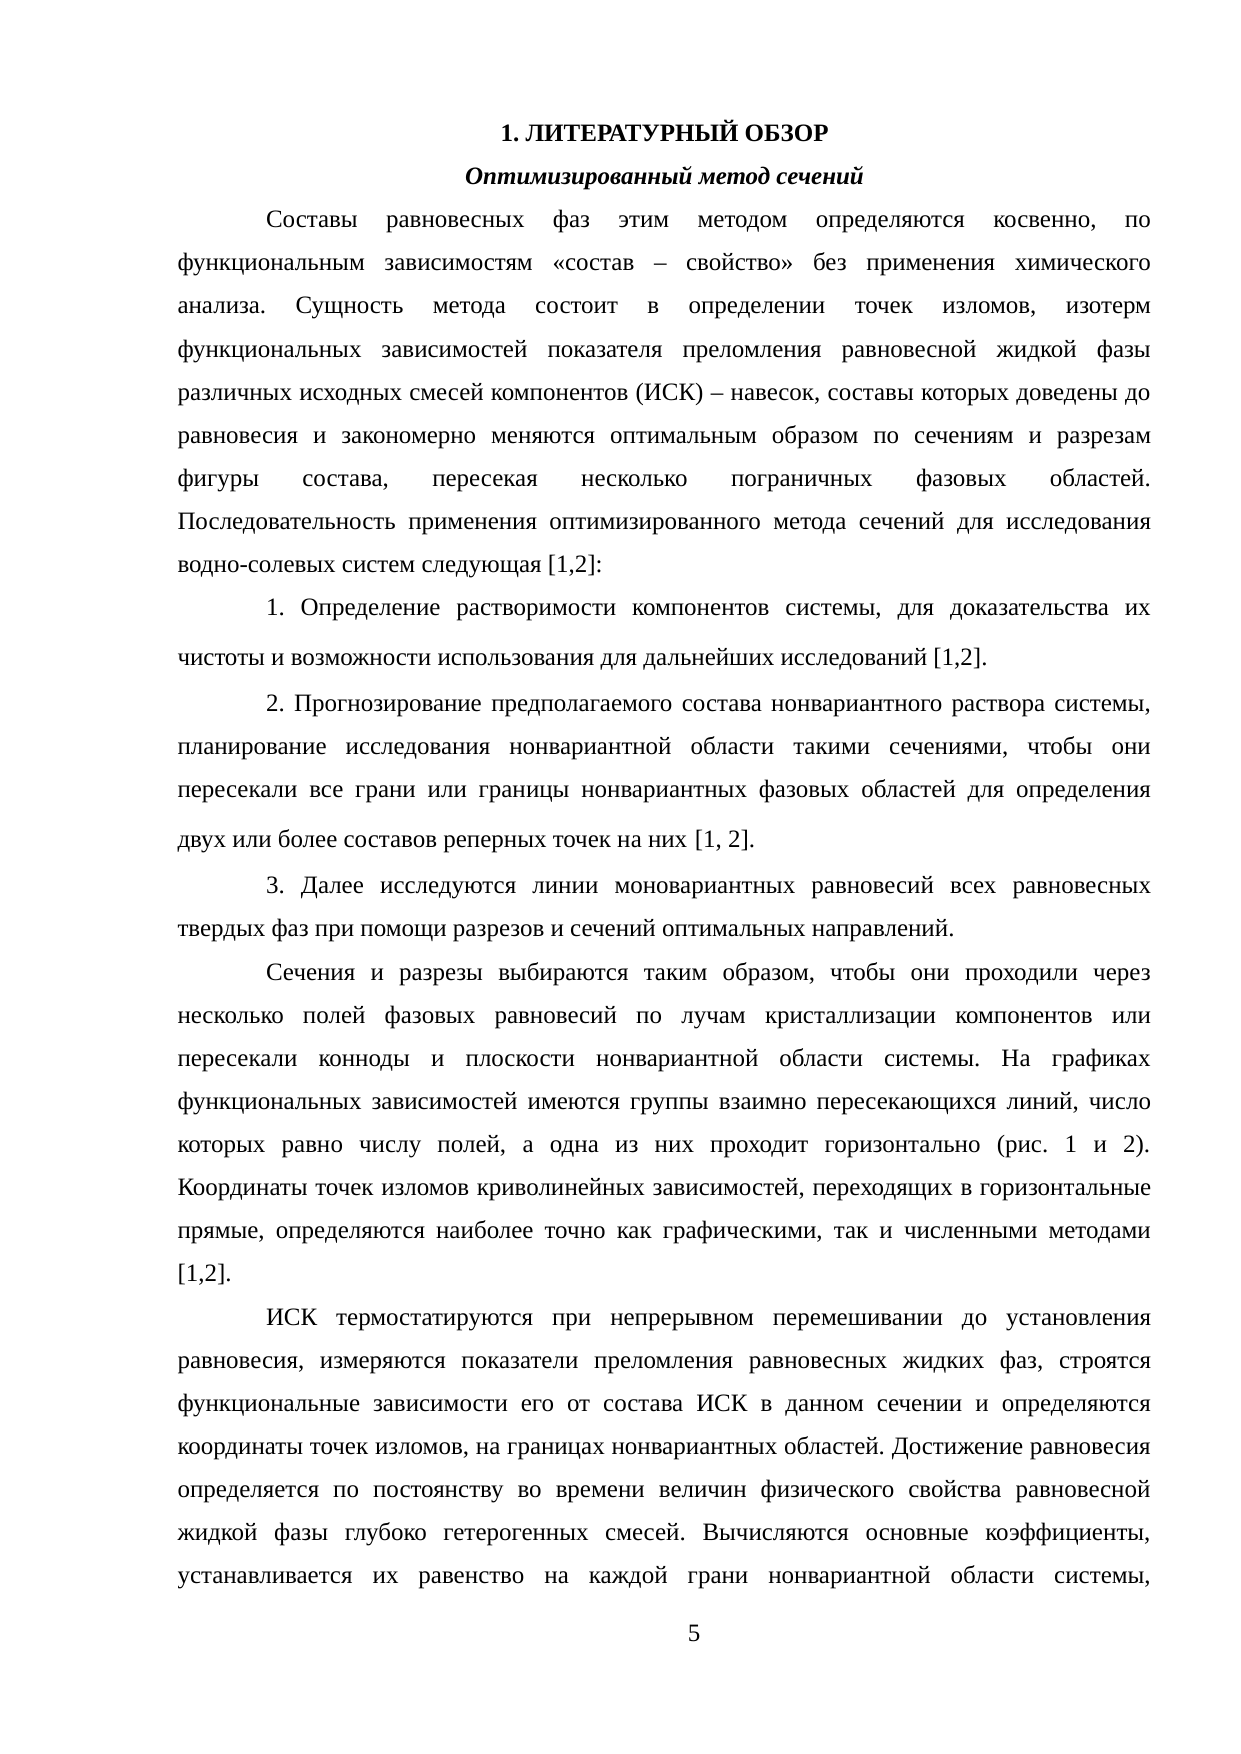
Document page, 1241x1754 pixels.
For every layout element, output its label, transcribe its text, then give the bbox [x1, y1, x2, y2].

text 2. Прогнозирование предполагаемого состава нонвариантного раствора системы, планирование исследования нонвариантной области такими сечениями, чтобы они пересекали все грани или границы нонвариантных фазовых областей для определения двух или более составов реперных точек на них [1, 2]. [177, 688, 1152, 854]
text 1. ЛИТЕРАТУРНЫЙ ОБЗОР [177, 118, 1152, 147]
text Сечения и разрезы выбираются таким образом, чтобы они проходили через несколько полей фазовых равновесий по лучам кристаллизации компонентов или пересекали конноды и плоскости нонвариантной области системы. На графиках функциональных зависимостей имеются группы взаимно пересекающихся линий, число которых равно числу полей, а одна из них проходит горизонтально (рис. 1 и 2). Координаты точек изломов криволинейных зависимостей, переходящих в горизонтальные прямые, определяются наиболее точно как графическими, так и численными методами [1,2]. [177, 957, 1152, 1287]
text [177, 1302, 1152, 1589]
text 1. Определение растворимости компонентов системы, для доказательства их чистоты и возможности использования для дальнейших исследований [1,2]. [177, 592, 1152, 672]
text Составы равновесных фаз этим методом определяются косвенно, по функциональным зависимостям «состав – свойство» без применения химического анализа. Сущность метода состоит в определении точек изломов, изотерм функциональных зависимостей показателя преломления равновесной жидкой фазы различных исходных смесей компонентов (ИСК) – навесок, составы которых доведены до равновесия и закономерно меняются оптимальным образом по сечениям и разрезам фигуры состава, пересекая несколько пограничных фазовых областей. Последовательность применения оптимизированного метода сечений для исследования водно-солевых систем следующая [1,2]: [177, 204, 1152, 578]
text 3. Далее исследуются линии моновариантных равновесий всех равновесных твердых фаз при помощи разрезов и сечений оптимальных направлений. [177, 870, 1152, 942]
text Оптимизированный метод сечений [177, 161, 1152, 190]
